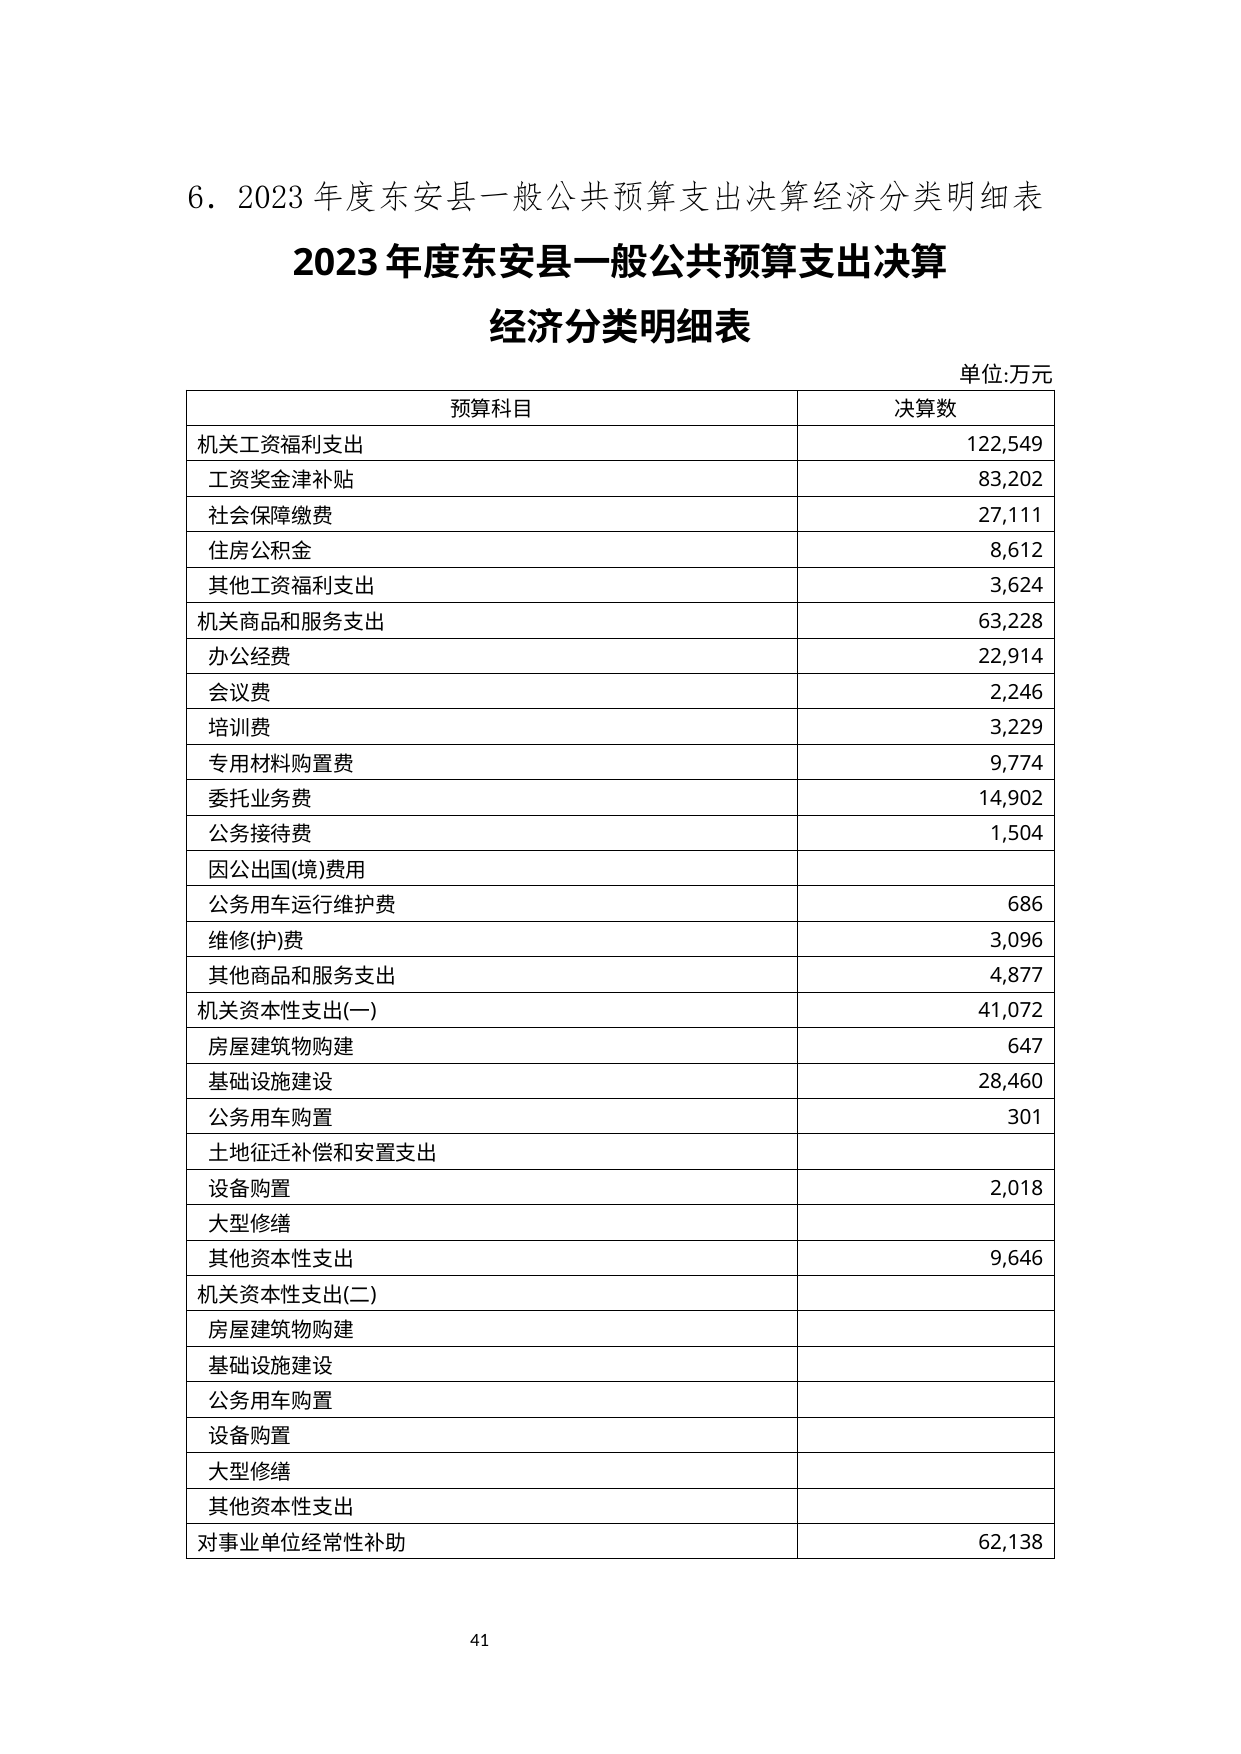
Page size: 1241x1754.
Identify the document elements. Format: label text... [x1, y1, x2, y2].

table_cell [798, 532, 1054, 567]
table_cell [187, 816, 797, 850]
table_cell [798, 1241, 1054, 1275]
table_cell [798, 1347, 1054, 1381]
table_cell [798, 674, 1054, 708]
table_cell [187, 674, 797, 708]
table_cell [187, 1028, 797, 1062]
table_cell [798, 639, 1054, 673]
text 经济分类明细表 [187, 292, 1053, 357]
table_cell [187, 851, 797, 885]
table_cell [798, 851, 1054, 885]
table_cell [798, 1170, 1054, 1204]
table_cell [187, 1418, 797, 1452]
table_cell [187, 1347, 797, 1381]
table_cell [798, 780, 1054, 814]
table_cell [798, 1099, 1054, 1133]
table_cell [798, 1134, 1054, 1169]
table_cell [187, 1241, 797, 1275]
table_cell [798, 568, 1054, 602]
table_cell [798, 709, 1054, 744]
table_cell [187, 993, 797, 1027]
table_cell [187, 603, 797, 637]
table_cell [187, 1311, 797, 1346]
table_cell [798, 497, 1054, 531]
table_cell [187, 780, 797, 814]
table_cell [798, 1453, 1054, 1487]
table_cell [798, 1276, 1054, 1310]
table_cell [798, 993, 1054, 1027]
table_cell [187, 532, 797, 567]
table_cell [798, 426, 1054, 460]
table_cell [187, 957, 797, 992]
text 202年度东安县一般公共预算支出决算 [187, 227, 1053, 292]
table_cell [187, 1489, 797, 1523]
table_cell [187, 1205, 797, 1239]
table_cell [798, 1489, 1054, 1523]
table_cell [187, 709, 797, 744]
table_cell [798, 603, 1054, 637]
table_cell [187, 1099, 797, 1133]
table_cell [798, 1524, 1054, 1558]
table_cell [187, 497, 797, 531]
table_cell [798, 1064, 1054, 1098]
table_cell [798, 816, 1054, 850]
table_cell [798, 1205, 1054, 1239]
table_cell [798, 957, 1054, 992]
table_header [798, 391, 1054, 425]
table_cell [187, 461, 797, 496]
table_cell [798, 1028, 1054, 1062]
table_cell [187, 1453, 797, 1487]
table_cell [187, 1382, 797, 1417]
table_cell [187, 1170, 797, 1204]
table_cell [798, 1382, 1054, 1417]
text 单位:万元 [187, 357, 1053, 389]
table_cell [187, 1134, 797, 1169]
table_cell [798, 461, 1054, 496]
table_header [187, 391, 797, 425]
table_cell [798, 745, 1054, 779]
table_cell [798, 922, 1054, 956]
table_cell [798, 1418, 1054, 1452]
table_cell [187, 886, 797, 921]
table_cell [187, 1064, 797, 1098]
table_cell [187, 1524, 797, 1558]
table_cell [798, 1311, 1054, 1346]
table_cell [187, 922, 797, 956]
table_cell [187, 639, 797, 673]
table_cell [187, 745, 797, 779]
list 202年度东安县一般公共预算支出决算经济分类明细表 [187, 162, 1053, 227]
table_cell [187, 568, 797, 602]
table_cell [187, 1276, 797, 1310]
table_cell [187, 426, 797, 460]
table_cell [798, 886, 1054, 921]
